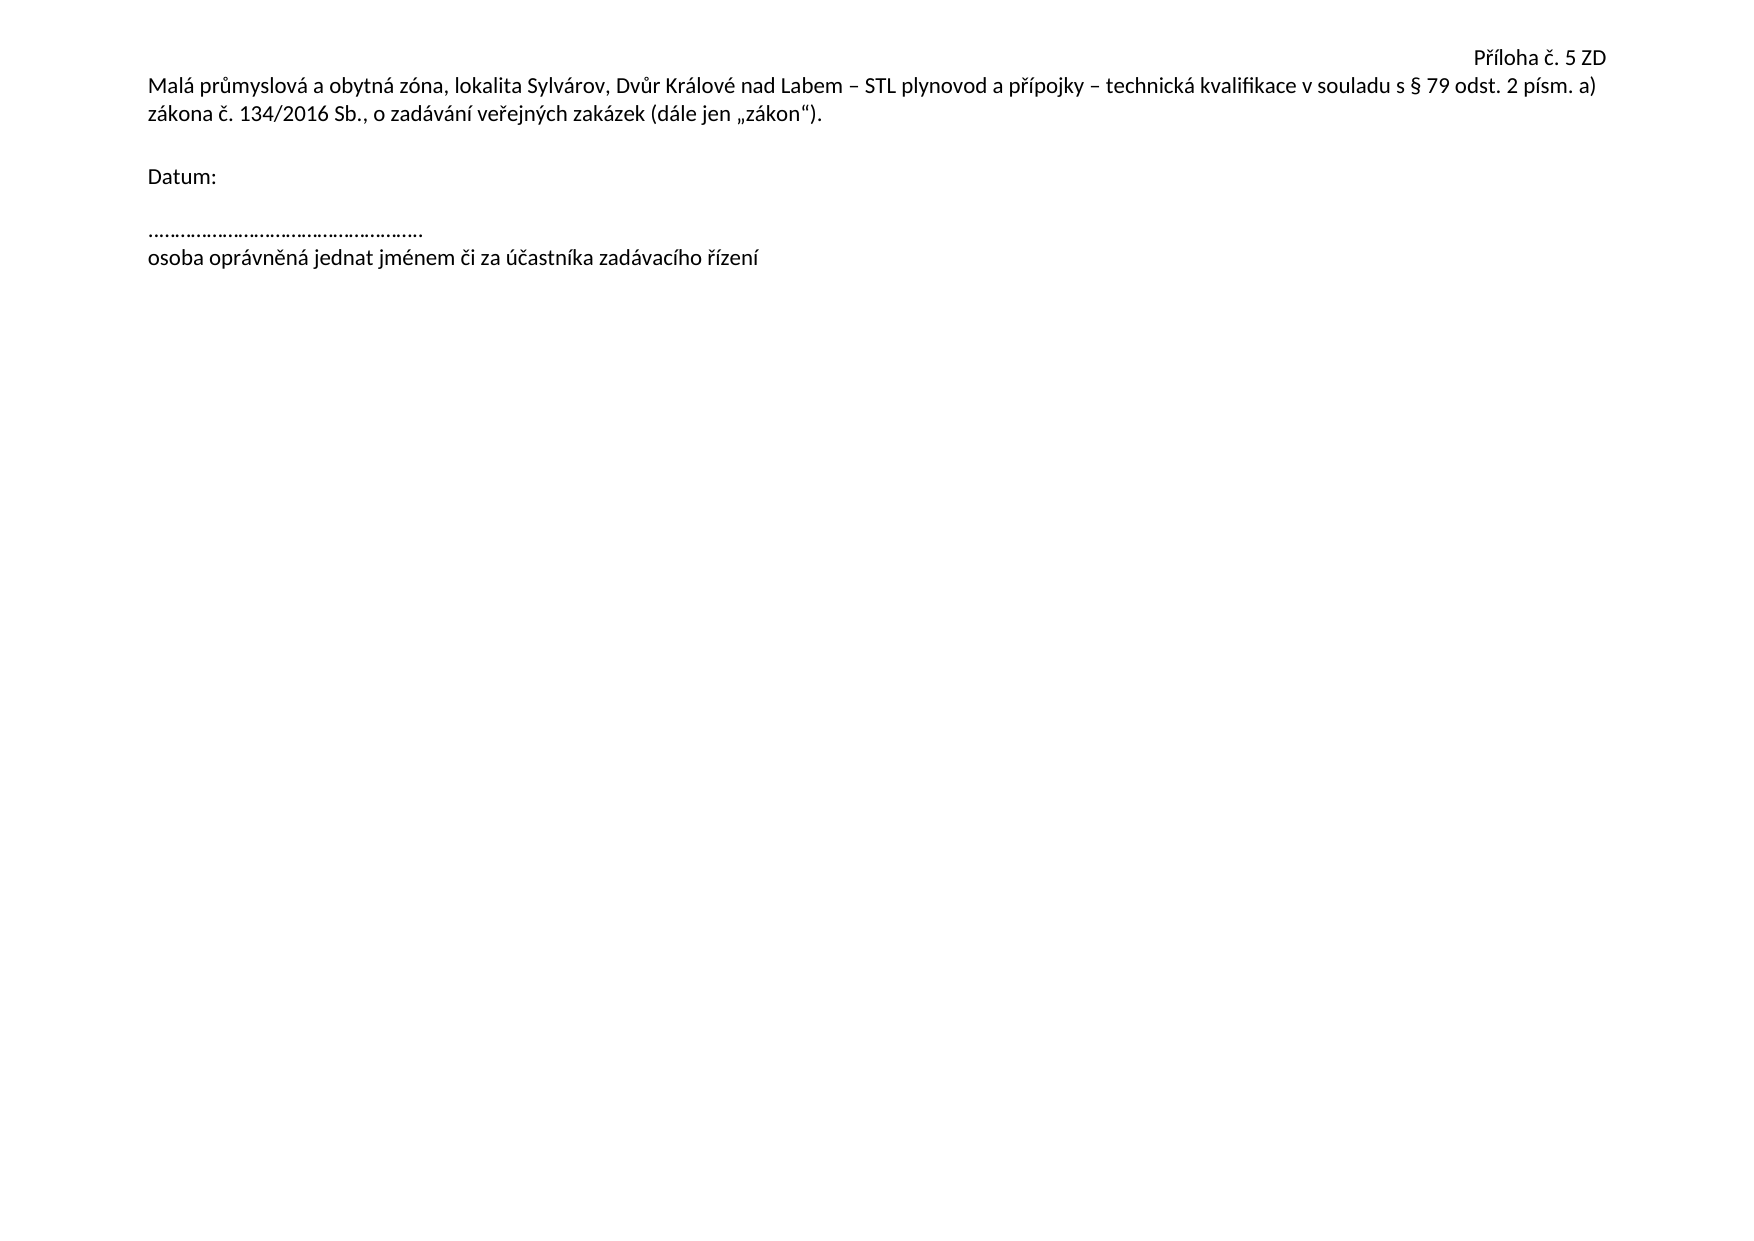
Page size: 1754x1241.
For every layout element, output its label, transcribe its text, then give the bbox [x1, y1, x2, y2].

text osoba oprávněná jednat jménem či za účastníka zadávacího řízení [148, 243, 1607, 272]
text ..………………………………………….. [148, 216, 1607, 243]
text Datum: [148, 162, 1606, 191]
